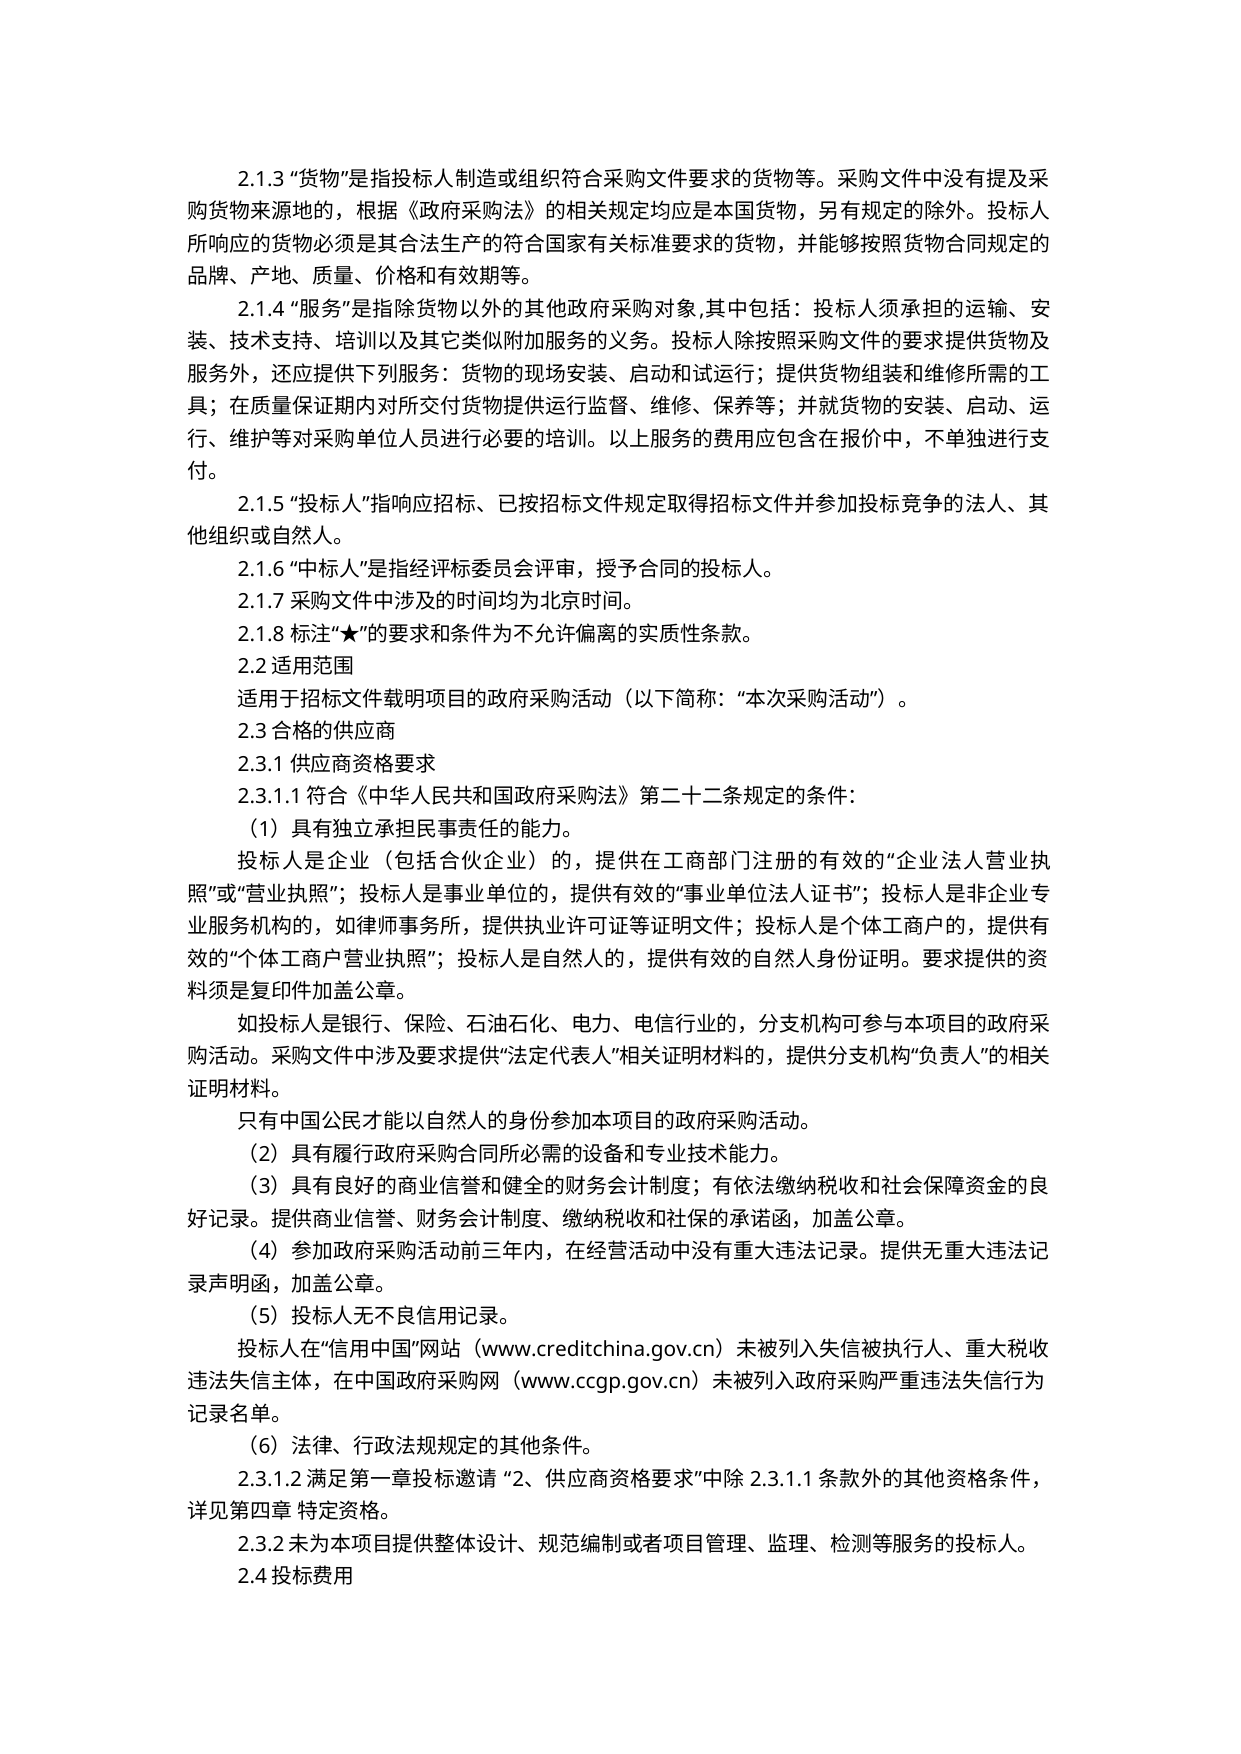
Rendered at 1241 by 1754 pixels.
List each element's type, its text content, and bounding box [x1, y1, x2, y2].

text 2.2适用范围 [187, 649, 1053, 682]
text 2.1.7 采购文件中涉及的时间均为北京时间。 [187, 584, 1053, 617]
text （5）投标人无不良信用记录。 [187, 1299, 1053, 1332]
text 2.1.6 “中标人”是指经评标委员会评审，授予合同的投标人。 [187, 552, 1053, 584]
text 2.3.2未为本项目提供整体设计、规范编制或者项目管理、监理、检测等服务的投标人。 [187, 1527, 1053, 1559]
text （6）法律、行政法规规定的其他条件。 [187, 1429, 1053, 1462]
text 投标人在“信用中国”网站（www.creditchina.gov.cn）未被列入失信被执行人、重大税收违法失信主体，在中国政府采购网（www.ccgp.gov.cn）未被列入政府采购严重违法失信行为记录名单。 [187, 1332, 1053, 1429]
text 2.3.1.1符合《中华人民共和国政府采购法》第二十二条规定的条件： [187, 779, 1053, 812]
text 只有中国公民才能以自然人的身份参加本项目的政府采购活动。 [187, 1104, 1053, 1137]
text 2.1.8 标注“★”的要求和条件为不允许偏离的实质性条款。 [187, 617, 1053, 649]
text 2.1.3 “货物”是指投标人制造或组织符合采购文件要求的货物等。采购文件中没有提及采购货物来源地的，根据《政府采购法》的相关规定均应是本国货物，另有规定的除外。投标人所响应的货物必须是其合法生产的符合国家有关标准要求的货物，并能够按照货物合同规定的品牌、产地、质量、价格和有效期等。 [187, 162, 1053, 292]
text （4）参加政府采购活动前三年内，在经营活动中没有重大违法记录。提供无重大违法记录声明函，加盖公章。 [187, 1234, 1053, 1299]
text 2.3.1 供应商资格要求 [187, 747, 1053, 779]
text 2.3合格的供应商 [187, 714, 1053, 747]
text （1）具有独立承担民事责任的能力。 [187, 812, 1053, 844]
text 2.4投标费用 [187, 1559, 1053, 1592]
text （2）具有履行政府采购合同所必需的设备和专业技术能力。 [187, 1137, 1053, 1169]
text 2.1.5 “投标人”指响应招标、已按招标文件规定取得招标文件并参加投标竞争的法人、其他组织或自然人。 [187, 487, 1053, 552]
text 2.3.1.2满足第一章投标邀请 “2、供应商资格要求”中除2.3.1.1条款外的其他资格条件，详见第四章 特定资格。 [187, 1462, 1053, 1527]
text （3）具有良好的商业信誉和健全的财务会计制度；有依法缴纳税收和社会保障资金的良好记录。提供商业信誉、财务会计制度、缴纳税收和社保的承诺函，加盖公章。 [187, 1169, 1053, 1234]
text 如投标人是银行、保险、石油石化、电力、电信行业的，分支机构可参与本项目的政府采购活动。采购文件中涉及要求提供“法定代表人”相关证明材料的，提供分支机构“负责人”的相关证明材料。 [187, 1007, 1053, 1104]
text 适用于招标文件载明项目的政府采购活动（以下简称：“本次采购活动”）。 [187, 682, 1053, 714]
text 投标人是企业（包括合伙企业）的，提供在工商部门注册的有效的“企业法人营业执照”或“营业执照”；投标人是事业单位的，提供有效的“事业单位法人证书”；投标人是非企业专业服务机构的，如律师事务所，提供执业许可证等证明文件；投标人是个体工商户的，提供有效的“个体工商户营业执照”；投标人是自然人的，提供有效的自然人身份证明。要求提供的资料须是复印件加盖公章。 [187, 844, 1053, 1007]
text 2.1.4 “服务”是指除货物以外的其他政府采购对象,其中包括：投标人须承担的运输、安装、技术支持、培训以及其它类似附加服务的义务。投标人除按照采购文件的要求提供货物及服务外，还应提供下列服务：货物的现场安装、启动和试运行；提供货物组装和维修所需的工具；在质量保证期内对所交付货物提供运行监督、维修、保养等；并就货物的安装、启动、运行、维护等对采购单位人员进行必要的培训。以上服务的费用应包含在报价中，不单独进行支付。 [187, 292, 1053, 487]
